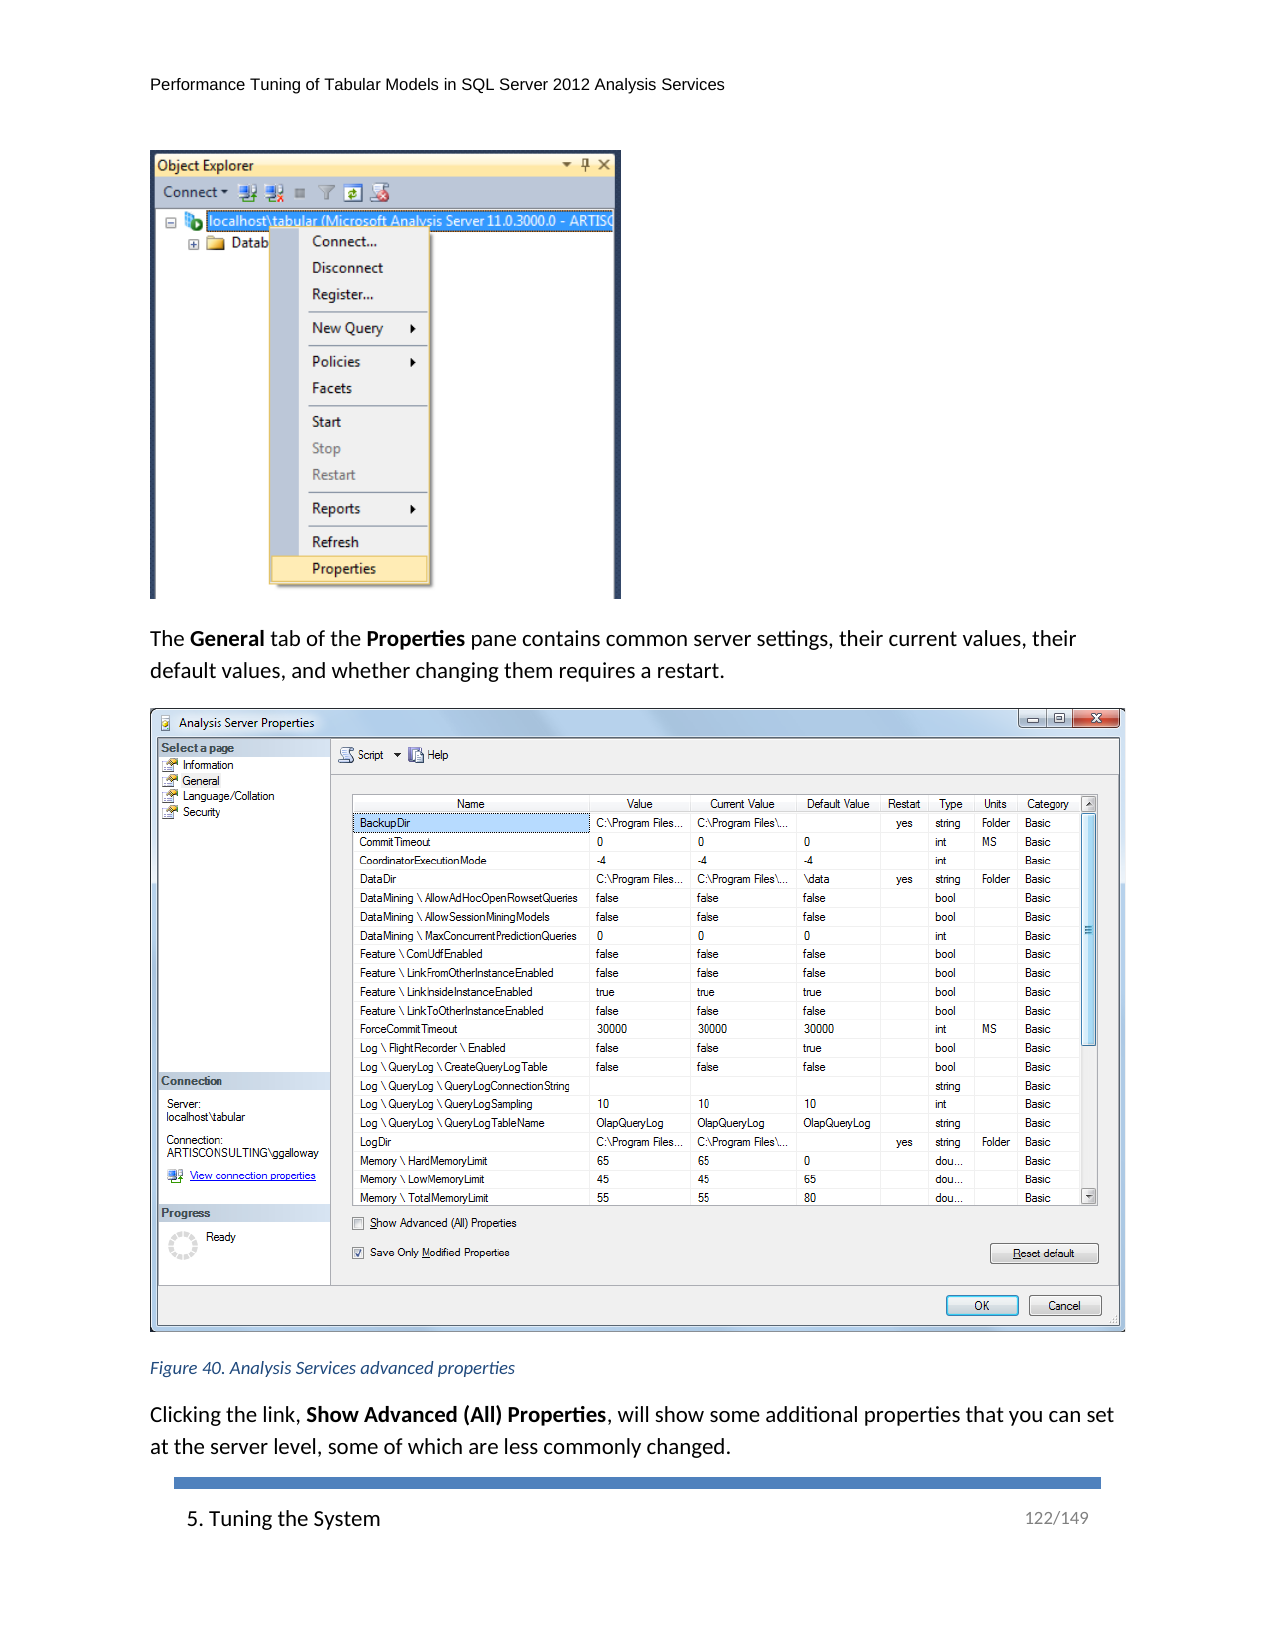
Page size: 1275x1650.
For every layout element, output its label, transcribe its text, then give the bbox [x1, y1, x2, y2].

text The General tab of the Properties pane contains common server settings, their current values, their default values, and whether changing them requires a restart. [150, 624, 1125, 684]
text Clicking the link, Show Advanced (All) Properties, will show some additional properties that you can set at the server level, some of which are less commonly changed. [150, 1400, 1125, 1460]
picture [150, 708, 1125, 1332]
